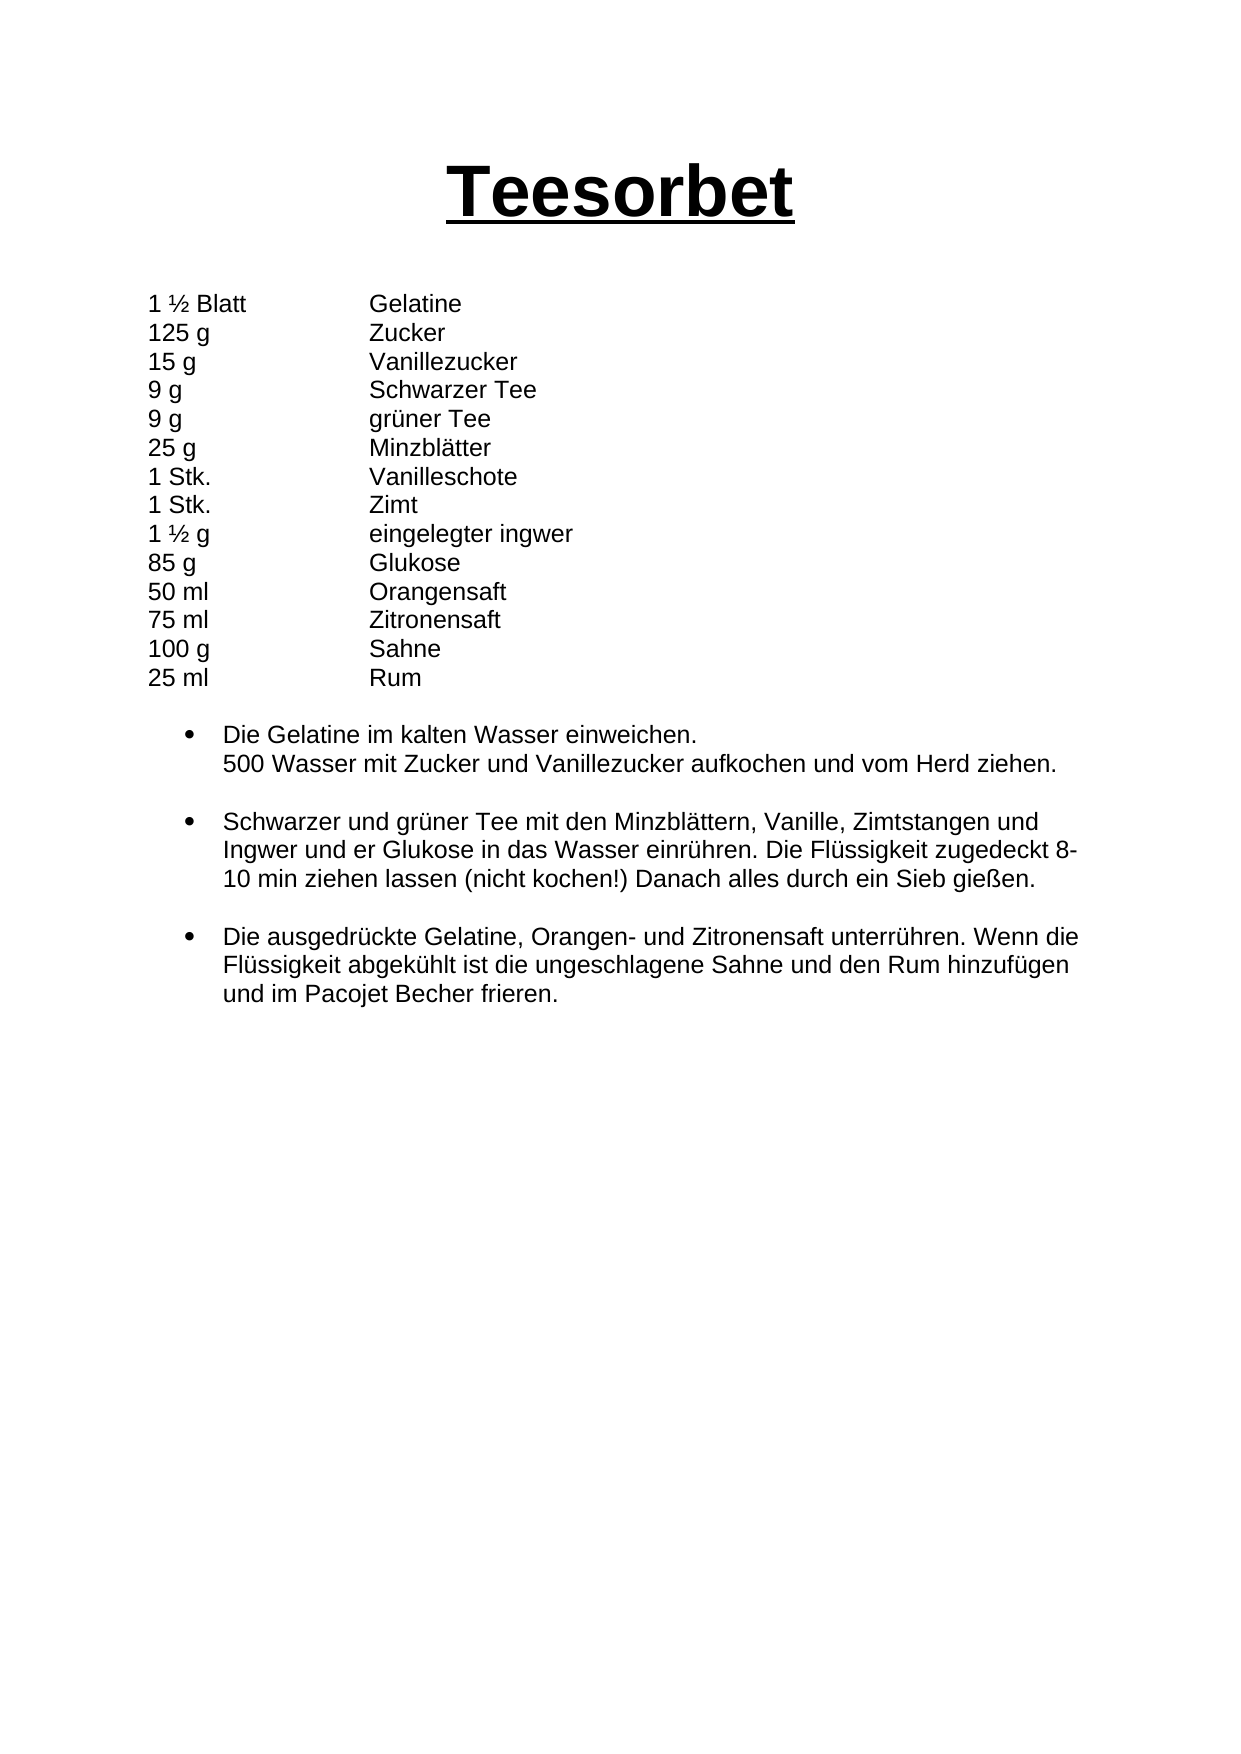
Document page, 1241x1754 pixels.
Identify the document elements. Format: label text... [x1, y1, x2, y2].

text 25 ml Rum [148, 663, 1093, 691]
text 1 Stk. Vanilleschote [148, 461, 1093, 490]
text 25 g Minzblätter [148, 433, 1093, 461]
list Schwarzer und grüner Tee mit den Minzblättern, Vanille, Zimtstangen und Ingwer und er Glukose in das Wasser einrühren. Die Flüssigkeit zugedeckt 8-10 min ziehen lassen (nicht kochen!) Danach alles durch ein Sieb gießen. [185, 807, 1093, 893]
text 1 ½ g eingelegter ingwer [148, 519, 1093, 548]
text 100 g Sahne [148, 634, 1093, 663]
text 1 Stk. Zimt [148, 490, 1093, 519]
text 125 g Zucker [148, 318, 1093, 346]
list Wasser mit Zucker und Vanillezucker aufkochen und vom Herd ziehen. [223, 749, 1093, 778]
text 9 g Schwarzer Tee [148, 375, 1093, 404]
text 9 g grüner Tee [148, 404, 1093, 433]
text 50 ml Orangensaft [148, 576, 1093, 605]
list Die Gelatine im kalten Wasser einweichen. [185, 720, 1093, 749]
text Teesorbet [148, 148, 1093, 231]
text 85 g Glukose [148, 548, 1093, 576]
text 15 g Vanillezucker [148, 346, 1093, 375]
list Die ausgedrückte Gelatine, Orangen- und Zitronensaft unterrühren. Wenn die Flüssigkeit abgekühlt ist die ungeschlagene Sahne und den Rum hinzufügen und im Pacojet Becher frieren. [185, 922, 1093, 1008]
text 1 ½ Blatt Gelatine [148, 289, 1093, 318]
text 75 ml Zitronensaft [148, 605, 1093, 634]
